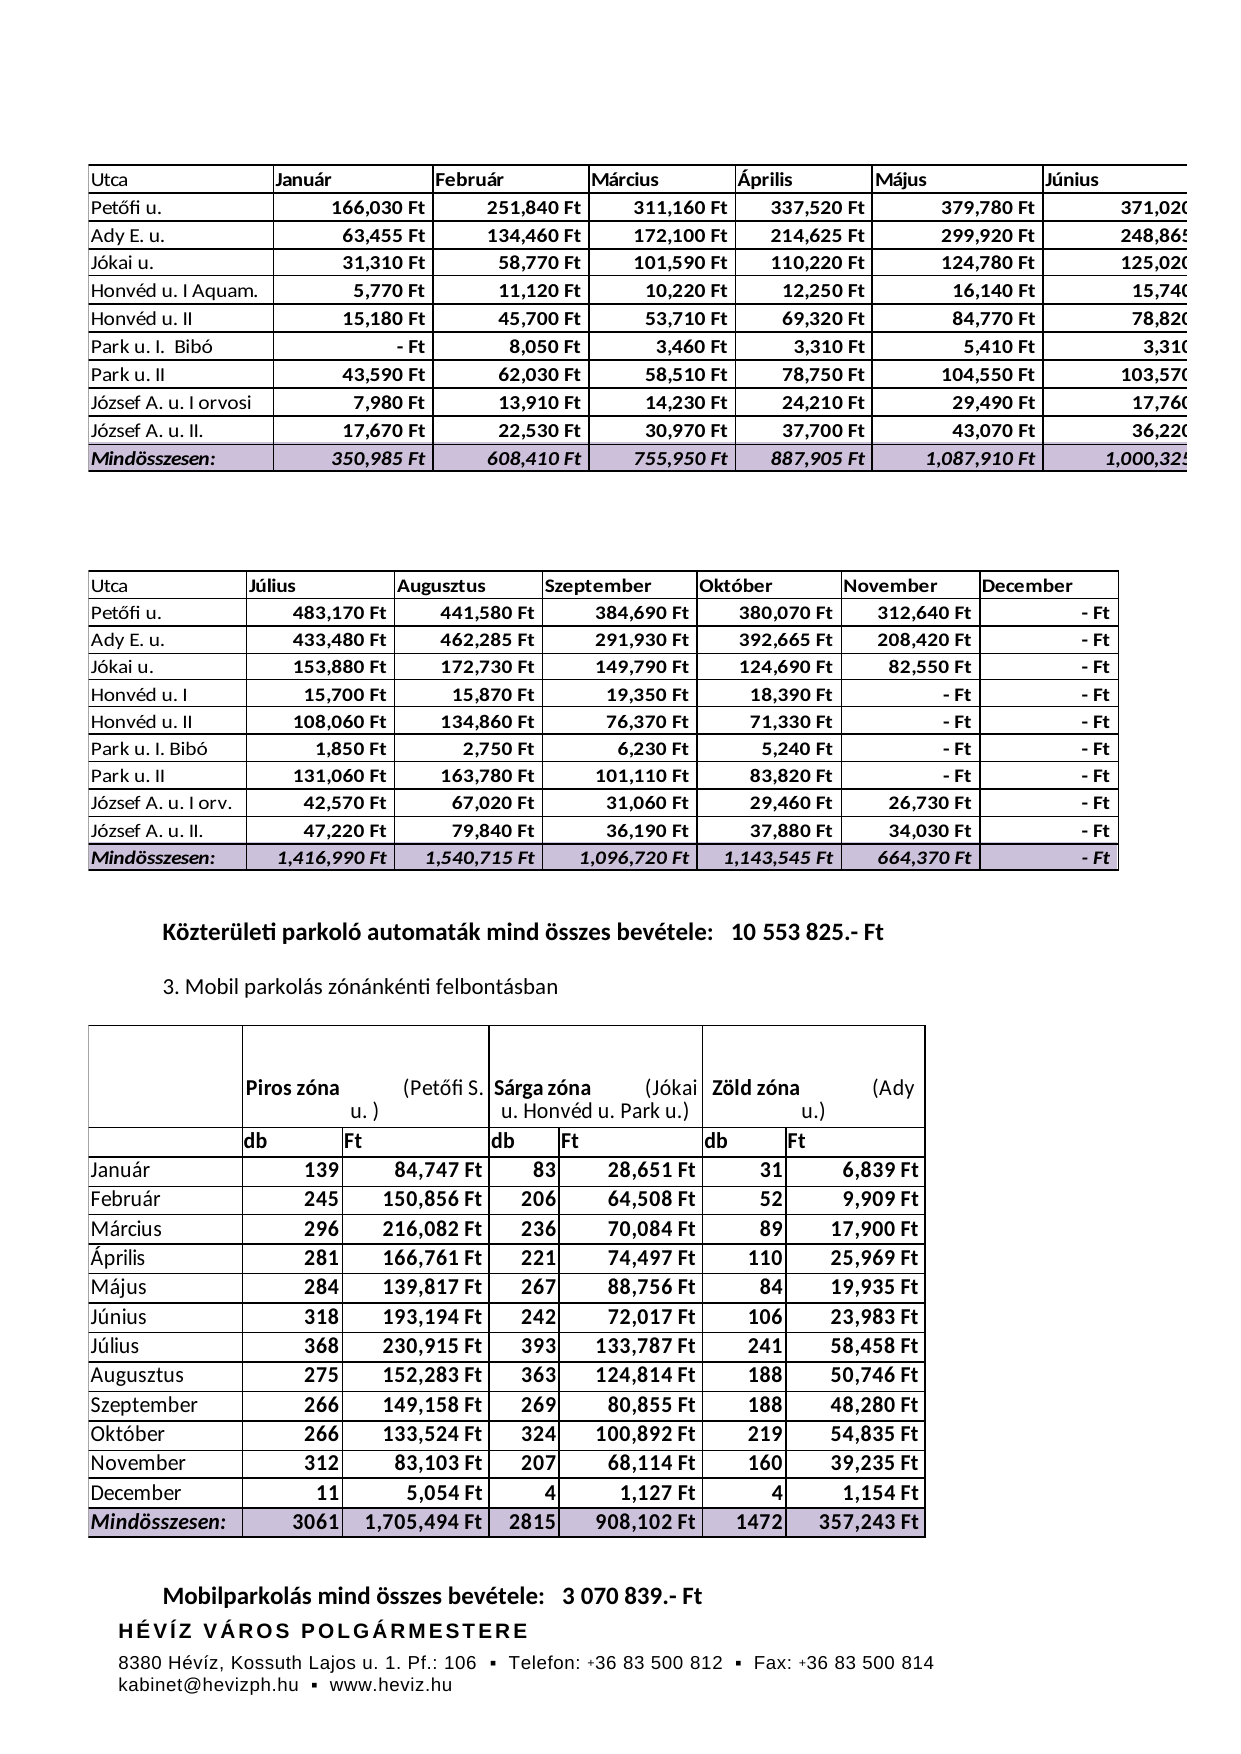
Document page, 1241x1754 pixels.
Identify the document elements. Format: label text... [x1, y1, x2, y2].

text 3. Mobil parkolás zónánkénti felbontásban [88, 972, 1154, 1000]
text Közterületi parkoló automaták mind összes bevétele: 10 553 825.- Ft [88, 916, 1154, 947]
text Mobilparkolás mind összes bevétele: 3 070 839.- Ft [88, 1580, 1154, 1610]
